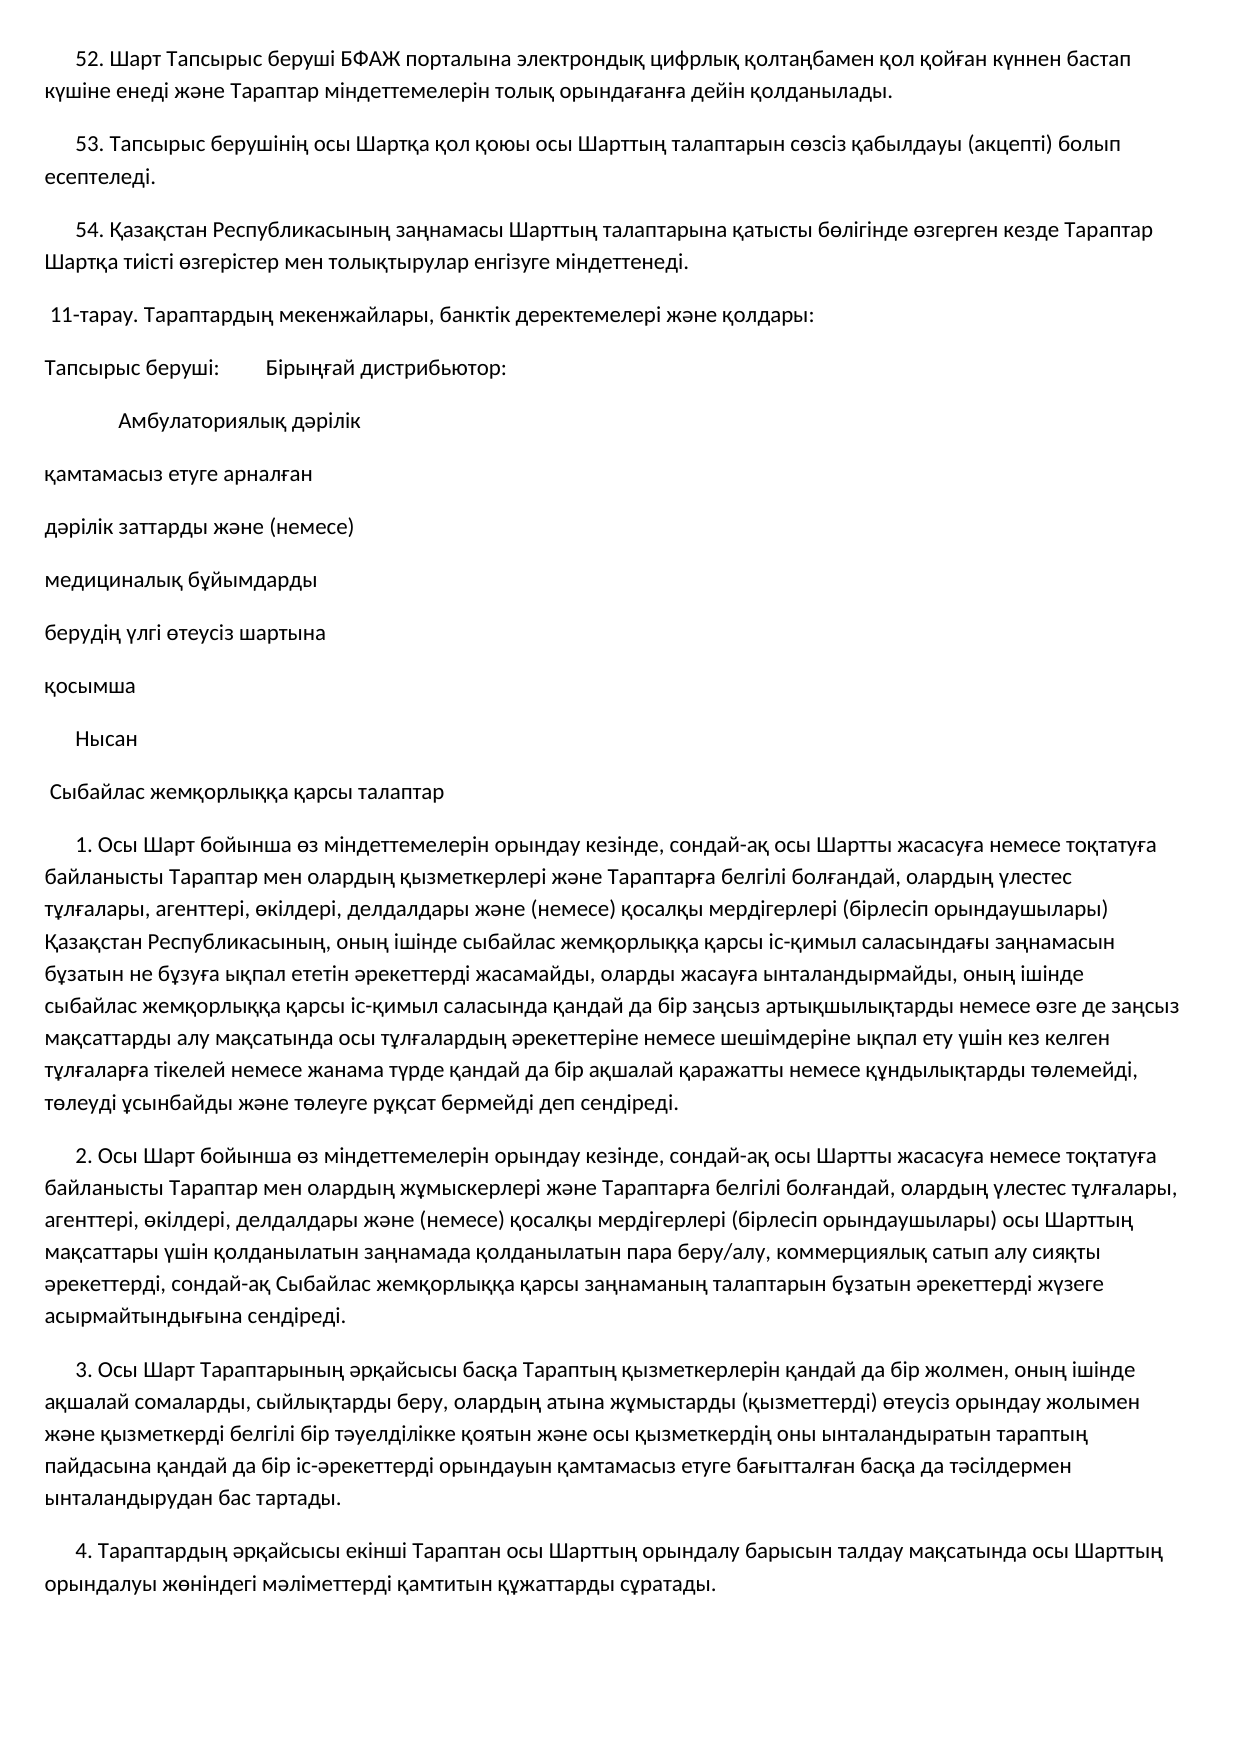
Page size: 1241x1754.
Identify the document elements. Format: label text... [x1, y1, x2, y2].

text дәрілік заттарды және (немесе) [44, 512, 1181, 540]
text қамтамасыз етуге арналған [44, 459, 1181, 487]
text 4. Тараптардың әрқайсысы екінші Тараптан осы Шарттың орындалу барысын талдау мақсатында осы Шарттың орындалуы жөніндегі мәліметтерді қамтитын құжаттарды сұратады. [44, 1536, 1181, 1597]
text 52. Шарт Тапсырыс беруші БФАЖ порталына электрондық цифрлық қолтаңбамен қол қойған күннен бастап күшіне енеді және Тараптар міндеттемелерін толық орындағанға дейін қолданылады. [44, 44, 1181, 104]
text қосымша [44, 671, 1181, 699]
text Сыбайлас жемқорлыққа қарсы талаптар [44, 777, 1181, 805]
text Нысан [44, 724, 1181, 752]
text Амбулаториялық дәрілік [44, 406, 1181, 434]
text 54. Қазақстан Республикасының заңнамасы Шарттың талаптарына қатысты бөлігінде өзгерген кезде Тараптар Шартқа тиісті өзгерістер мен толықтырулар енгізуге міндеттенеді. [44, 215, 1181, 275]
text берудің үлгі өтеусіз шартына [44, 618, 1181, 646]
text Тапсырыс беруші: Бірыңғай дистрибьютор: [44, 353, 1181, 381]
text 53. Тапсырыс берушінің осы Шартқа қол қоюы осы Шарттың талаптарын сөзсіз қабылдауы (акцепті) болып есептеледі. [44, 129, 1181, 190]
text 11-тарау. Тараптардың мекенжайлары, банктік деректемелері және қолдары: [44, 300, 1181, 328]
text медициналық бұйымдарды [44, 565, 1181, 593]
text 2. Осы Шарт бойынша өз міндеттемелерін орындау кезінде, сондай-ақ осы Шартты жасасуға немесе тоқтатуға байланысты Тараптар мен олардың жұмыскерлері және Тараптарға белгілі болғандай, олардың үлестес тұлғалары, агенттері, өкілдері, делдалдары және (немесе) қосалқы мердігерлері (бірлесіп орындаушылары) осы Шарттың мақсаттары үшін қолданылатын заңнамада қолданылатын пара беру/алу, коммерциялық сатып алу сияқты әрекеттерді, сондай-ақ Сыбайлас жемқорлыққа қарсы заңнаманың талаптарын бұзатын әрекеттерді жүзеге асырмайтындығына сендіреді. [44, 1141, 1181, 1330]
text 3. Осы Шарт Тараптарының әрқайсысы басқа Тараптың қызметкерлерін қандай да бір жолмен, оның ішінде ақшалай сомаларды, сыйлықтарды беру, олардың атына жұмыстарды (қызметтерді) өтеусіз орындау жолымен және қызметкерді белгілі бір тәуелділікке қоятын және осы қызметкердің оны ынталандыратын тараптың пайдасына қандай да бір іс-әрекеттерді орындауын қамтамасыз етуге бағытталған басқа да тәсілдермен ынталандырудан бас тартады. [44, 1355, 1181, 1511]
text 1. Осы Шарт бойынша өз міндеттемелерін орындау кезінде, сондай-ақ осы Шартты жасасуға немесе тоқтатуға байланысты Тараптар мен олардың қызметкерлері және Тараптарға белгілі болғандай, олардың үлестес тұлғалары, агенттері, өкілдері, делдалдары және (немесе) қосалқы мердігерлері (бірлесіп орындаушылары) Қазақстан Республикасының, оның ішінде сыбайлас жемқорлыққа қарсы іс-қимыл саласындағы заңнамасын бұзатын не бұзуға ықпал ететін әрекеттерді жасамайды, оларды жасауға ынталандырмайды, оның ішінде сыбайлас жемқорлыққа қарсы іс-қимыл саласында қандай да бір заңсыз артықшылықтарды немесе өзге де заңсыз мақсаттарды алу мақсатында осы тұлғалардың әрекеттеріне немесе шешімдеріне ықпал ету үшін кез келген тұлғаларға тікелей немесе жанама түрде қандай да бір ақшалай қаражатты немесе құндылықтарды төлемейді, төлеуді ұсынбайды және төлеуге рұқсат бермейді деп сендіреді. [44, 830, 1181, 1116]
